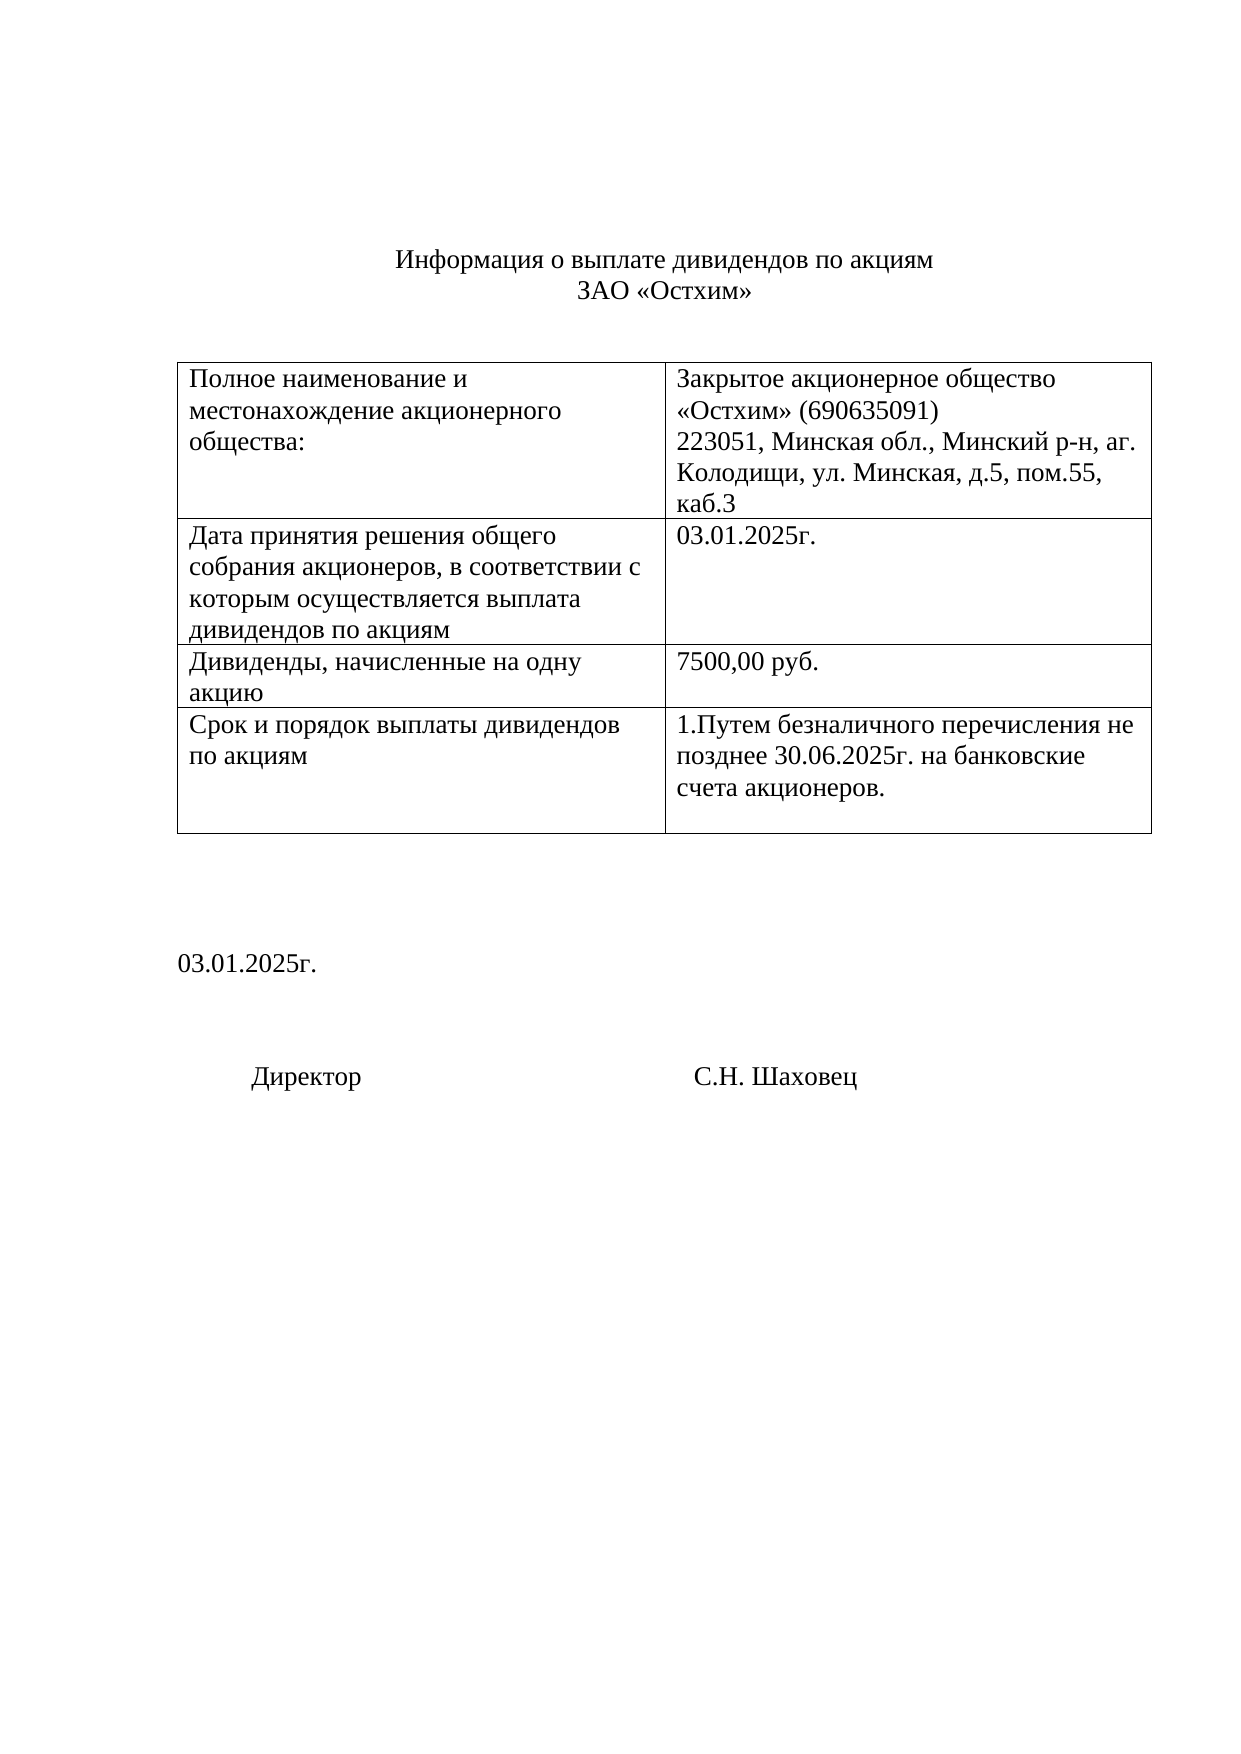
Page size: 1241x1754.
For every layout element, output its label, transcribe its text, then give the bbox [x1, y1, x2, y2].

text ЗАО «Остхим» [177, 274, 1152, 305]
table_cell 03.01.2025г. [666, 519, 1151, 644]
text 03.01.2025г. [177, 947, 1152, 978]
table_cell Срок и порядок выплаты дивидендов по акциям [178, 708, 665, 833]
table_header Полное наименование и местонахождение акционерного общества: [178, 363, 665, 518]
table_cell 1.Путем безналичного перечисления не позднее 30.06.2025г. на банковские счета акционеров. [666, 708, 1151, 833]
table_cell Дивиденды, начисленные на одну акцию [178, 645, 665, 707]
text Директор С.Н. Шаховец [177, 1060, 1152, 1091]
table_cell Дата принятия решения общего собрания акционеров, в соответствии с которым осуществляется выплата дивидендов по акциям [178, 519, 665, 644]
text Информация о выплате дивидендов по акциям [177, 243, 1152, 274]
table_cell 7500,00 руб. [666, 645, 1151, 707]
table_header Закрытое акционерное общество «Остхим» (690635091) 223051, Минская обл., Минский р-н, аг. Колодищи, ул. Минская, д.5, пом.55, каб.3 [666, 363, 1151, 518]
